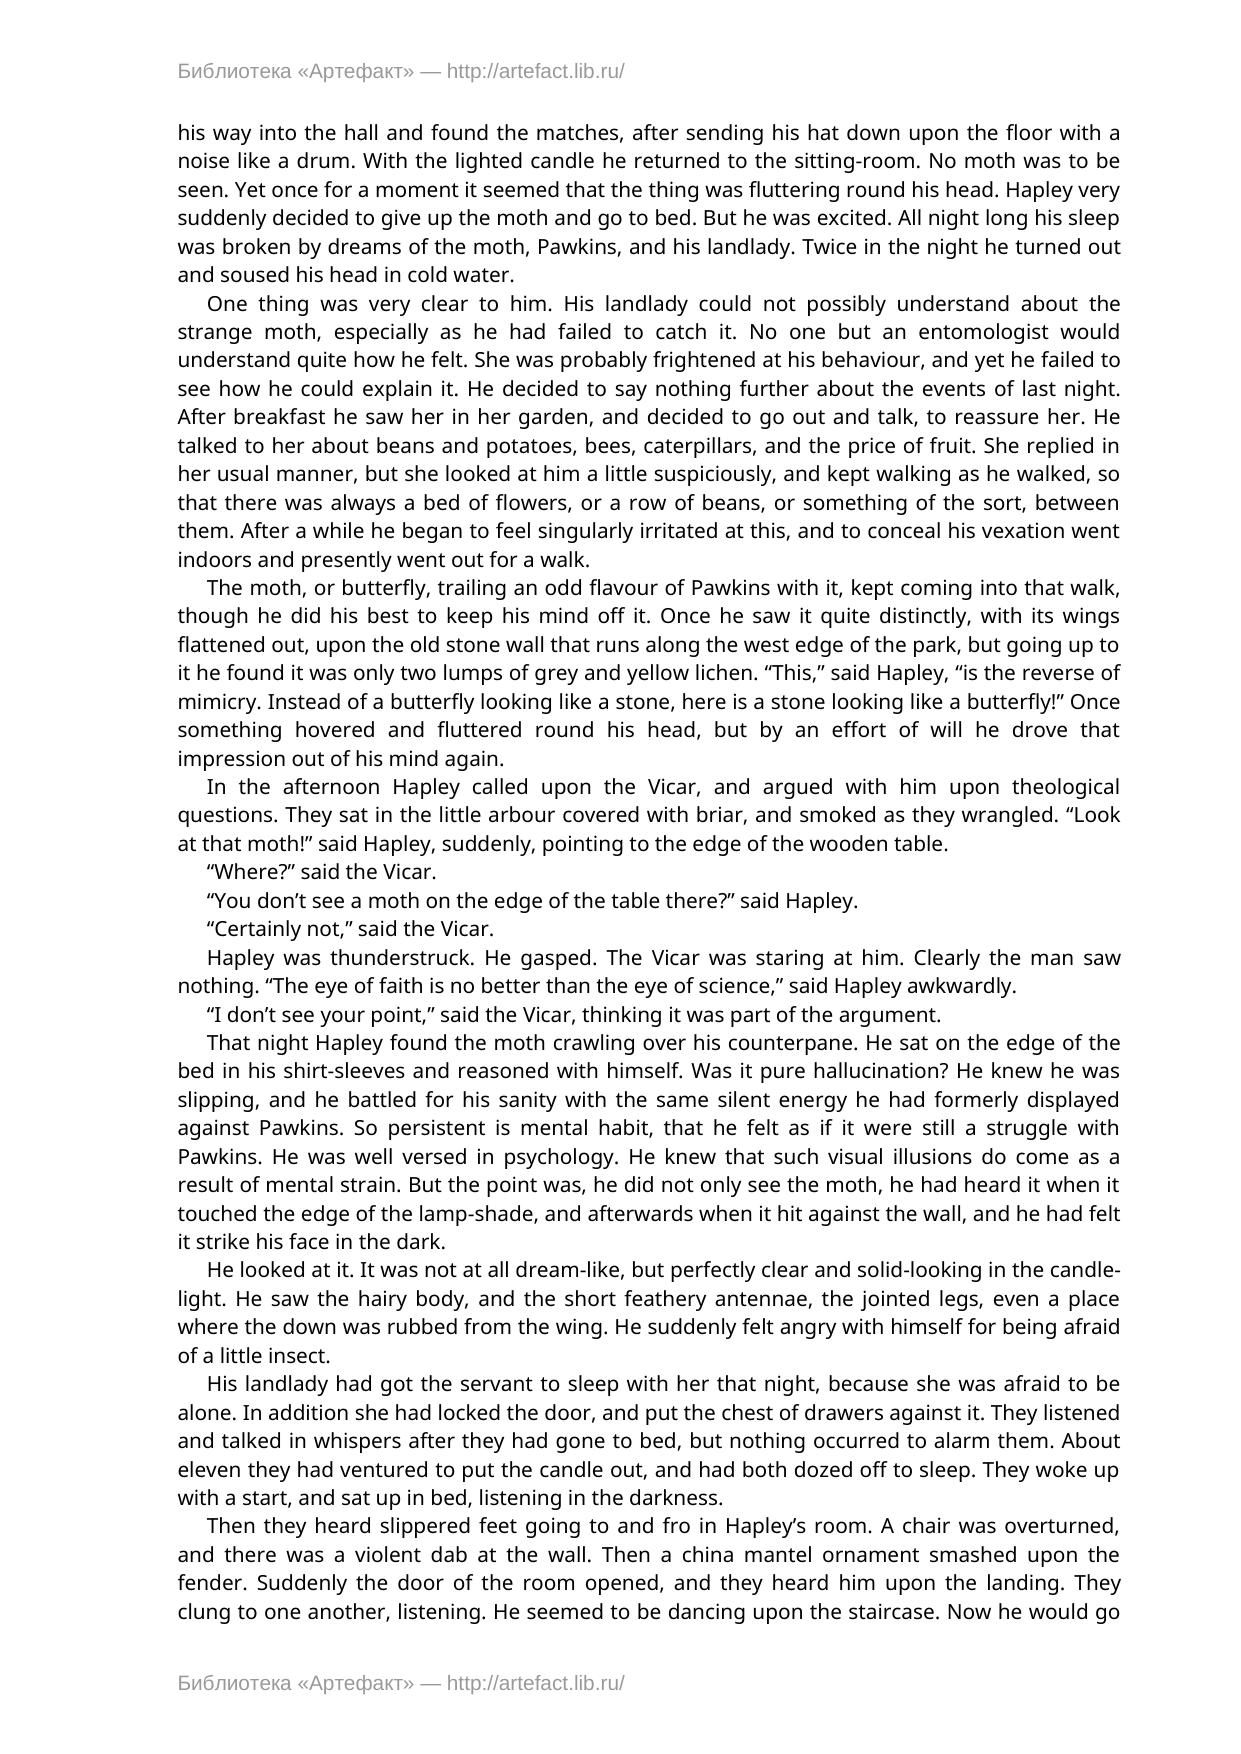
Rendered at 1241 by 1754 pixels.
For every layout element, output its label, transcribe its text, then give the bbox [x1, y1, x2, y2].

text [177, 118, 1122, 289]
text In the afternoon Hapley called upon the Vicar, and argued with him upon theological questions. They sat in the little arbour covered with briar, and smoked as they wrangled. “Look at that moth!” said Hapley, suddenly, pointing to the edge of the wooden table. [177, 772, 1122, 857]
text “You don’t see a moth on the edge of the table there?” said Hapley. [177, 886, 1122, 914]
text The moth, or butterfly, trailing an odd flavour of Pawkins with it, kept coming into that walk, though he did his best to keep his mind off it. Once he saw it quite distinctly, with its wings flattened out, upon the old stone wall that runs along the west edge of the park, but going up to it he found it was only two lumps of grey and yellow lichen. “This,” said Hapley, “is the reverse of mimicry. Instead of a butterfly looking like a stone, here is a stone looking like a butterfly!” Once something hovered and fluttered round his head, but by an effort of will he drove that impression out of his mind again. [177, 573, 1122, 772]
text That night Hapley found the moth crawling over his counterpane. He sat on the edge of the bed in his shirt-sleeves and reasoned with himself. Was it pure hallucination? He knew he was slipping, and he battled for his sanity with the same silent energy he had formerly displayed against Pawkins. So persistent is mental habit, that he felt as if it were still a struggle with Pawkins. He was well versed in psychology. He knew that such visual illusions do come as a result of mental strain. But the point was, he did not only see the moth, he had heard it when it touched the edge of the lamp-shade, and afterwards when it hit against the wall, and he had felt it strike his face in the dark. [177, 1028, 1122, 1256]
text “I don’t see your point,” said the Vicar, thinking it was part of the argument. [177, 1000, 1122, 1028]
text His landlady had got the servant to sleep with her that night, because she was afraid to be alone. In addition she had locked the door, and put the chest of drawers against it. They listened and talked in whispers after they had gone to bed, but nothing occurred to alarm them. About eleven they had ventured to put the candle out, and had both dozed off to sleep. They woke up with a start, and sat up in bed, listening in the darkness. [177, 1369, 1122, 1512]
text “Where?” said the Vicar. [177, 857, 1122, 886]
text “Certainly not,” said the Vicar. [177, 914, 1122, 943]
text One thing was very clear to him. His landlady could not possibly understand about the strange moth, especially as he had failed to catch it. No one but an entomologist would understand quite how he felt. She was probably frightened at his behaviour, and yet he failed to see how he could explain it. He decided to say nothing further about the events of last night. After breakfast he saw her in her garden, and decided to go out and talk, to reassure her. He talked to her about beans and potatoes, bees, caterpillars, and the price of fruit. She replied in her usual manner, but she looked at him a little suspiciously, and kept walking as he walked, so that there was always a bed of flowers, or a row of beans, or something of the sort, between them. After a while he began to feel singularly irritated at this, and to conceal his vexation went indoors and presently went out for a walk. [177, 289, 1122, 573]
text Hapley was thunderstruck. He gasped. The Vicar was staring at him. Clearly the man saw nothing. “The eye of faith is no better than the eye of science,” said Hapley awkwardly. [177, 943, 1122, 1000]
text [177, 1512, 1122, 1625]
text He looked at it. It was not at all dream-like, but perfectly clear and solid-looking in the candle-light. He saw the hairy body, and the short feathery antennae, the jointed legs, even a place where the down was rubbed from the wing. He suddenly felt angry with himself for being afraid of a little insect. [177, 1256, 1122, 1369]
